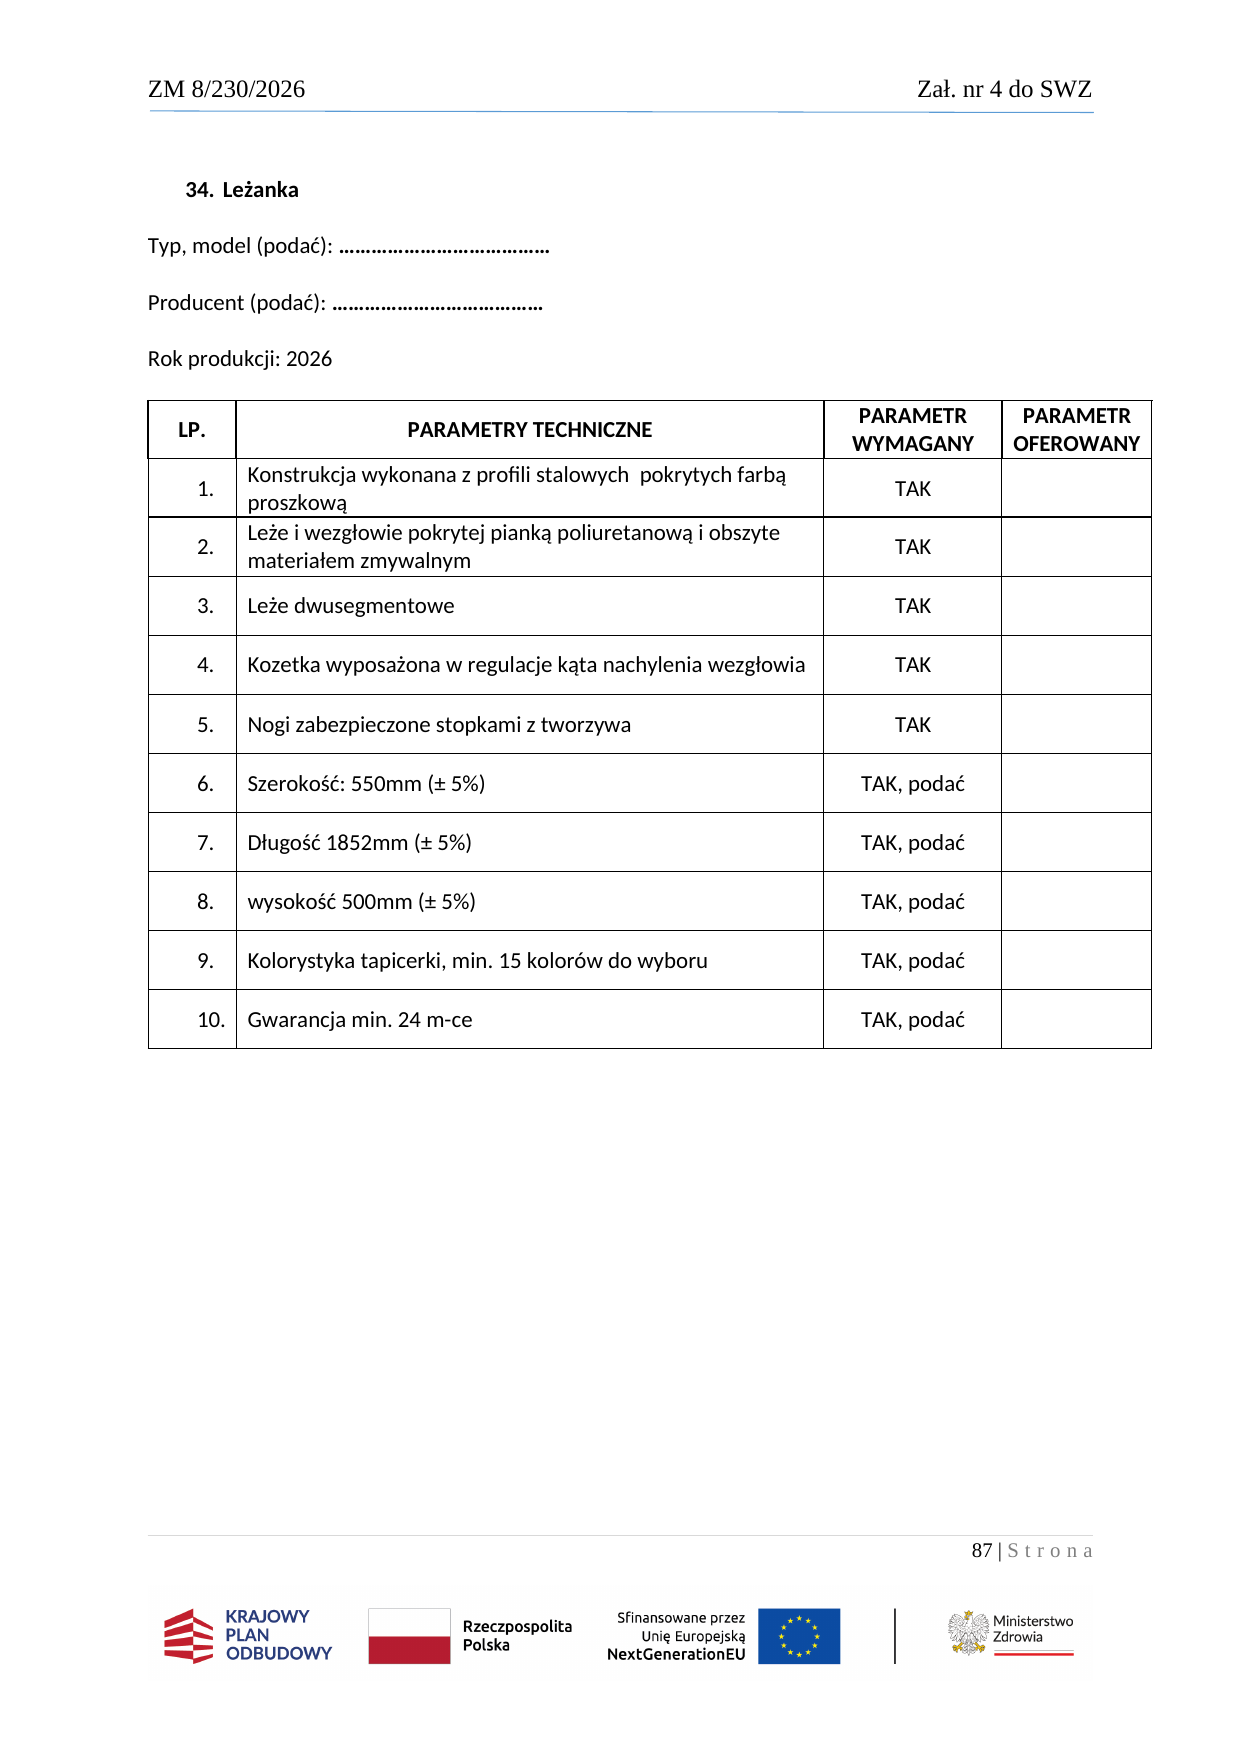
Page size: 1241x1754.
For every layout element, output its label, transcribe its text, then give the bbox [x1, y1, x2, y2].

list Leżanka [185, 176, 1093, 204]
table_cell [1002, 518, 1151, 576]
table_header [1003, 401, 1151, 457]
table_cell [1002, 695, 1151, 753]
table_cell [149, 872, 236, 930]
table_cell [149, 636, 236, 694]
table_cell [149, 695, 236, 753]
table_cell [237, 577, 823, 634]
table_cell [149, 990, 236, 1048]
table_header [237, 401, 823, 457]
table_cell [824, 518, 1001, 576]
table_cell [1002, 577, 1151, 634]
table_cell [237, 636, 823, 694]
subtitle Typ, model (podać): ………………………………… [148, 232, 1093, 260]
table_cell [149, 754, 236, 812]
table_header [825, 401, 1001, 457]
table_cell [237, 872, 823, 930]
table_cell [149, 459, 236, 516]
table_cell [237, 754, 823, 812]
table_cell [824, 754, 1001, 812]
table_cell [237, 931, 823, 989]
subtitle Producent (podać): ………………………………… [148, 288, 1093, 316]
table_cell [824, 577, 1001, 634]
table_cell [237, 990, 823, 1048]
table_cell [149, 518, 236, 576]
picture [147, 1585, 1093, 1681]
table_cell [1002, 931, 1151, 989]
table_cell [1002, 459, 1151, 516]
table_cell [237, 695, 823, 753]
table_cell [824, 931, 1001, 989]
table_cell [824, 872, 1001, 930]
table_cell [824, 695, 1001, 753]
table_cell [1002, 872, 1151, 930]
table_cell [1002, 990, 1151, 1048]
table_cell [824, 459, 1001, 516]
subtitle Rok produkcji: 2026 [148, 344, 1093, 372]
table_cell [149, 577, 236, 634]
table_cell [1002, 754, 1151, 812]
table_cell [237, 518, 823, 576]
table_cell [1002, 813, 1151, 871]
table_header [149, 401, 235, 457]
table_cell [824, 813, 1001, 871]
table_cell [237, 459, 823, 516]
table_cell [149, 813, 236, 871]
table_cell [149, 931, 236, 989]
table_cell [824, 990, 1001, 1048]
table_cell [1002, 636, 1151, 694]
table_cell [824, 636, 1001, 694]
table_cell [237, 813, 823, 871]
